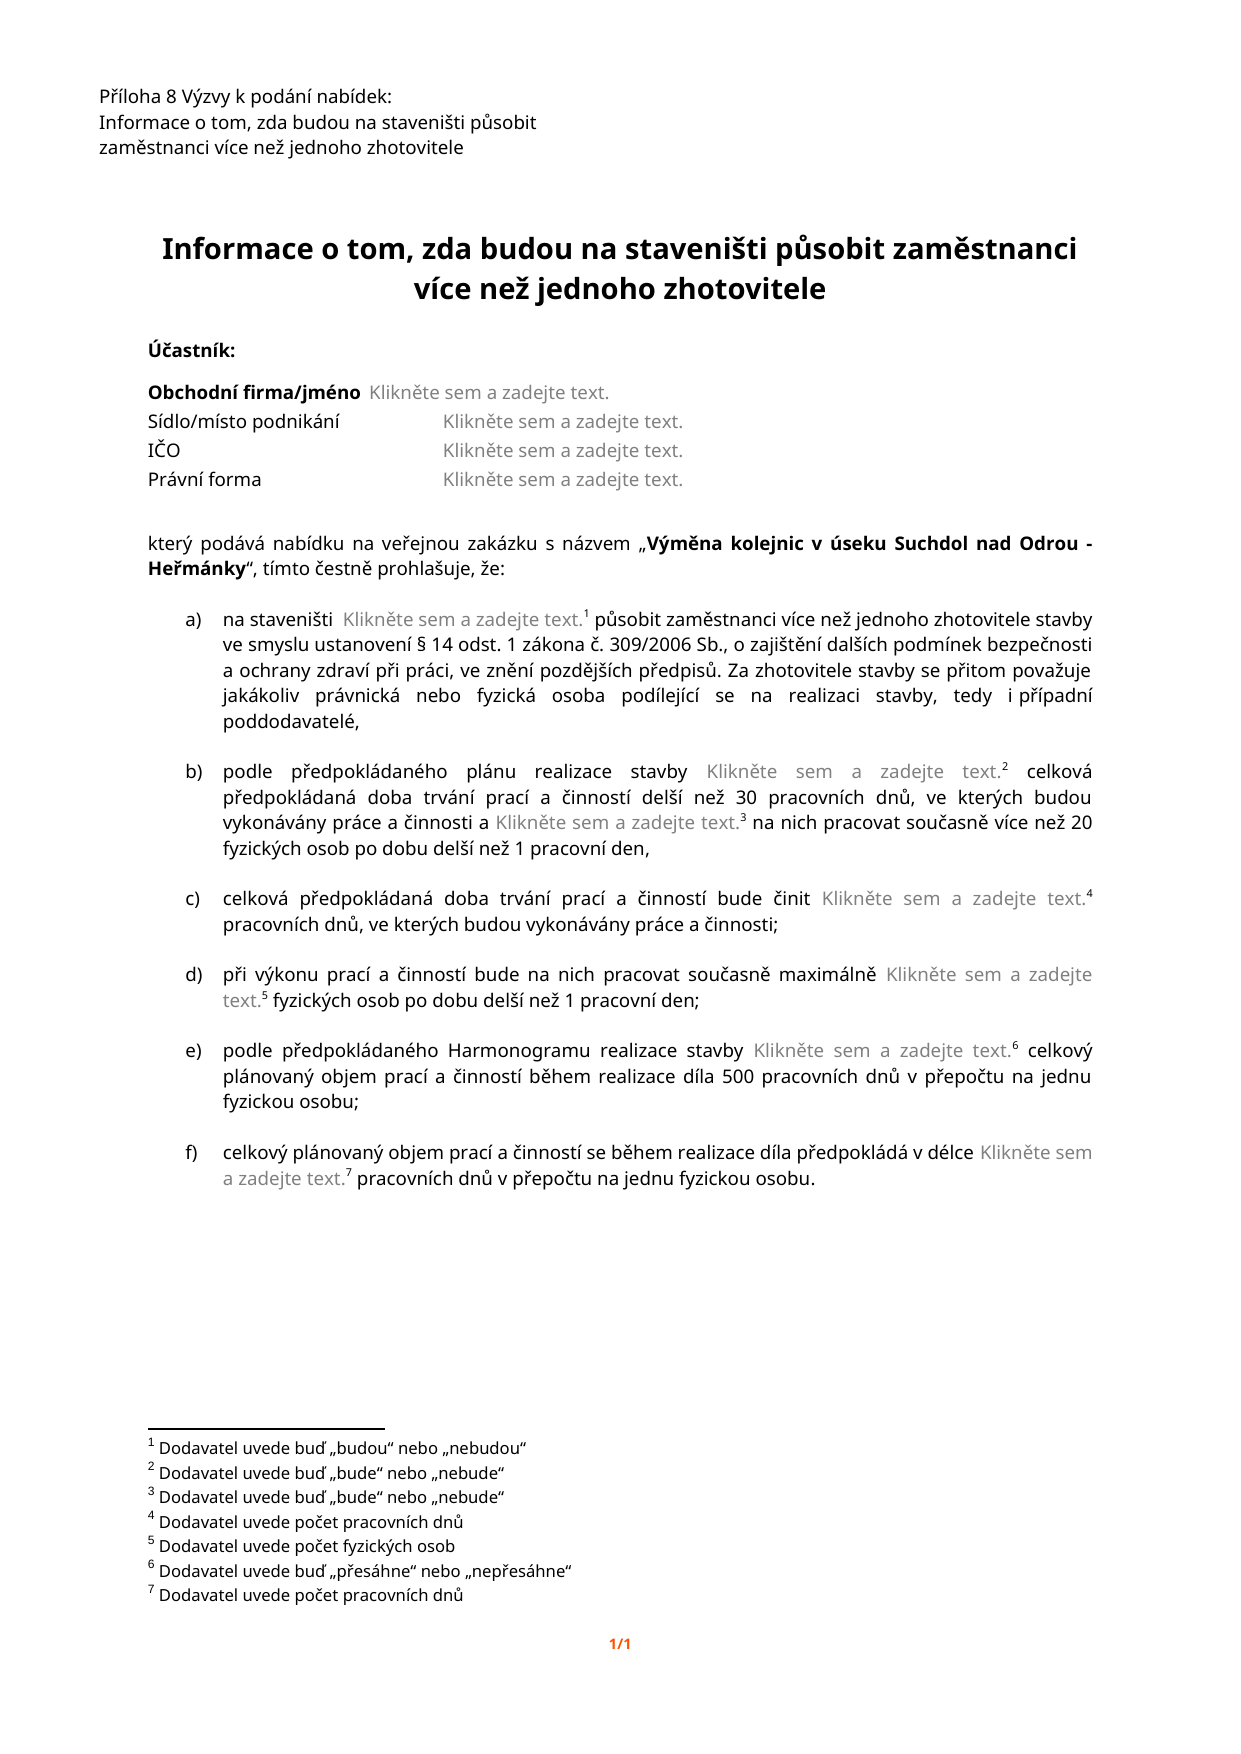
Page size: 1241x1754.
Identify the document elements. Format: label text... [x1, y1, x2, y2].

text který podává nabídku na veřejnou zakázku s názvem „Výměna kolejnic v úseku Suchdol nad Odrou - Heřmánky“, tímto čestně prohlašuje, že: [148, 530, 1093, 581]
list podle předpokládaného Harmonogramu realizace stavby celkový plánovaný objem prací a činností během realizace díla 500 pracovních dnů v přepočtu na jednu fyzickou osobu; [185, 1038, 1093, 1114]
text Účastník: [148, 333, 1093, 364]
text Právní forma [148, 463, 1093, 492]
list podle předpokládaného plánu realizace stavby celková předpokládaná doba trvání prací a činností delší než 30 pracovních dnů, ve kterých budou vykonávány práce a činnosti a na nich pracovat současně více než 20 fyzických osob po dobu delší než 1 pracovní den, [185, 759, 1093, 861]
list celková předpokládaná doba trvání prací a činností bude činit pracovních dnů, ve kterých budou vykonávány práce a činnosti; [185, 886, 1093, 937]
title Informace o tom, zda budou na staveništi působit zaměstnanci více než jednoho zhotovitele [148, 228, 1093, 308]
text Sídlo/místo podnikání [148, 405, 1093, 434]
list na staveništi působit zaměstnanci více než jednoho zhotovitele stavby ve smyslu ustanovení § 14 odst. 1 zákona č. 309/2006 Sb., o zajištění dalších podmínek bezpečnosti a ochrany zdraví při práci, ve znění pozdějších předpisů. Za zhotovitele stavby se přitom považuje jakákoliv právnická nebo fyzická osoba podílející se na realizaci stavby, tedy i případní poddodavatelé, [185, 606, 1093, 734]
text IČO [148, 434, 1093, 463]
list celkový plánovaný objem prací a činností se během realizace díla předpokládá v délce pracovních dnů v přepočtu na jednu fyzickou osobu. [185, 1139, 1093, 1190]
text Obchodní firma/jméno [148, 376, 1093, 405]
list při výkonu prací a činností bude na nich pracovat současně maximálně fyzických osob po dobu delší než 1 pracovní den; [185, 962, 1093, 1013]
